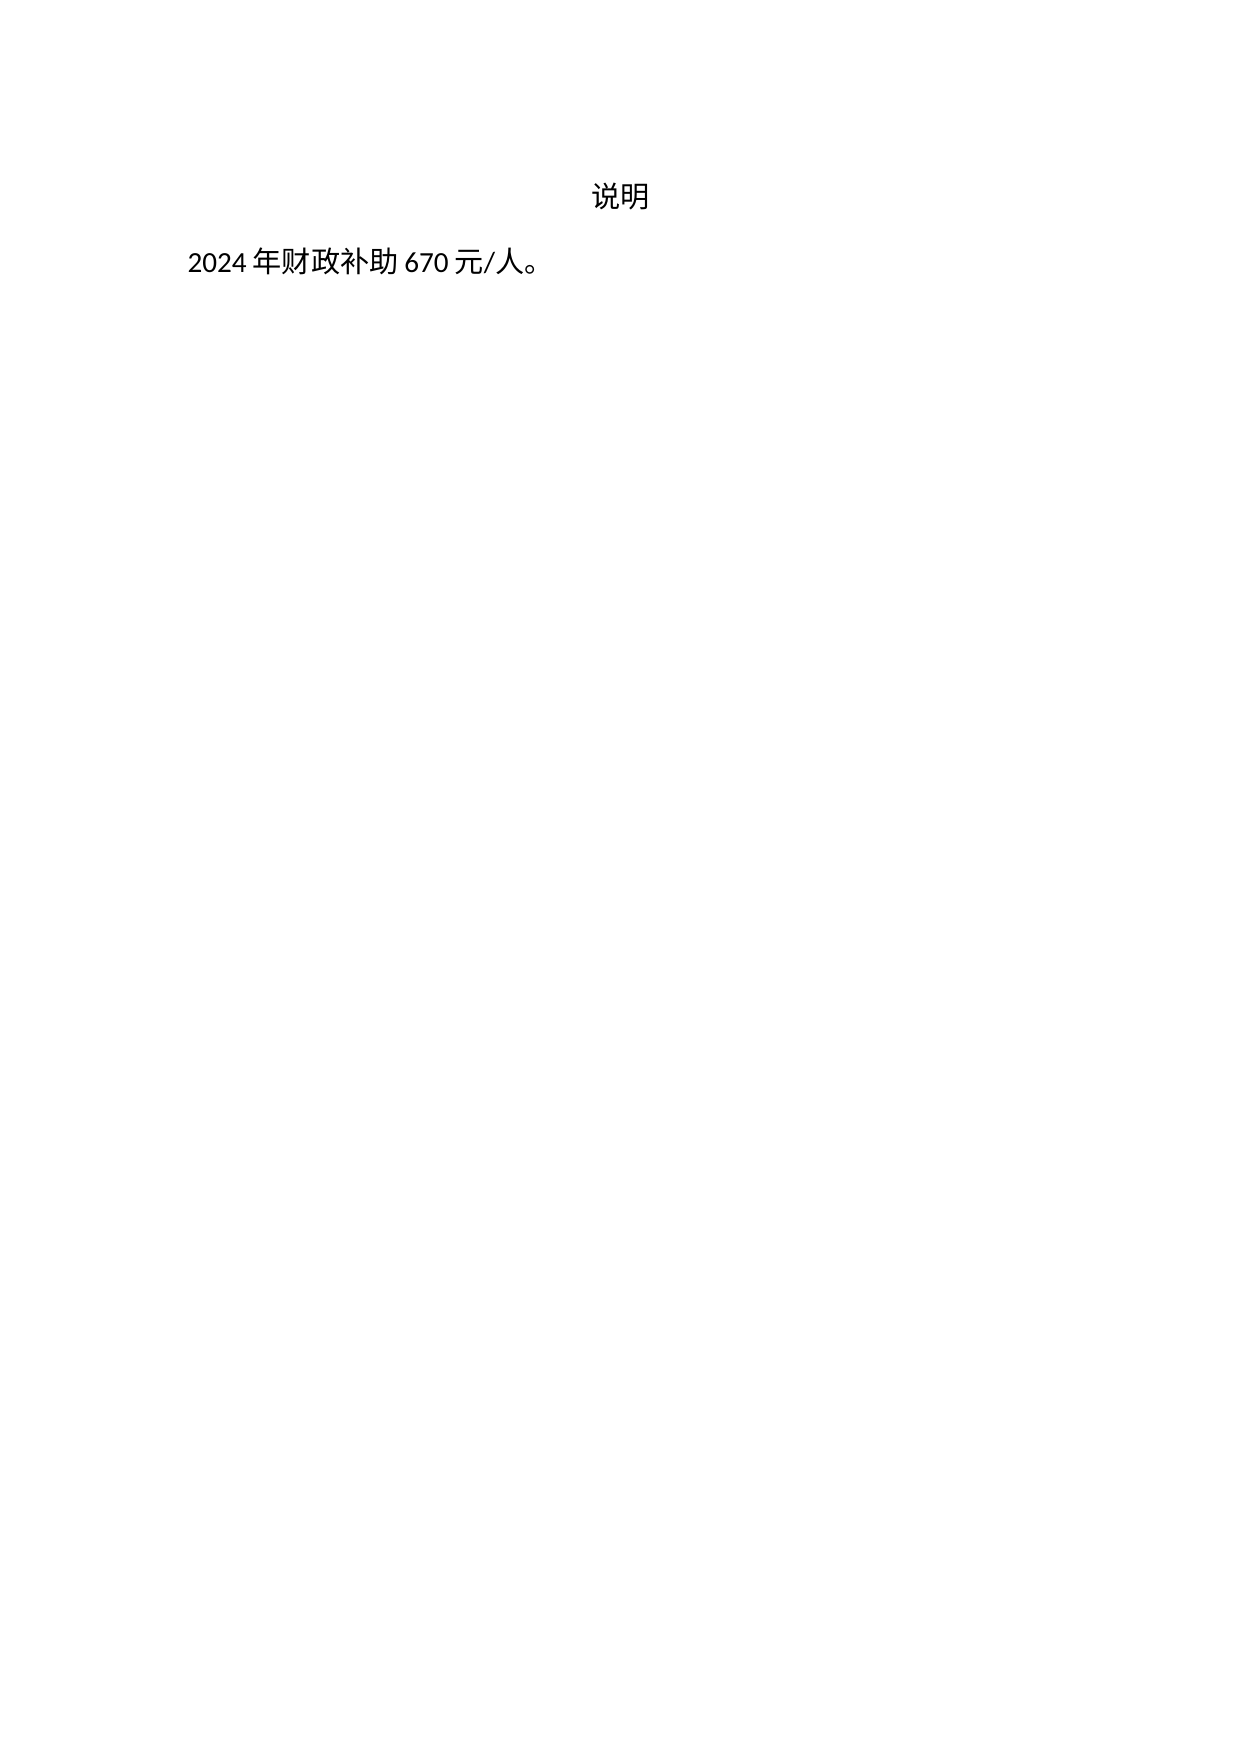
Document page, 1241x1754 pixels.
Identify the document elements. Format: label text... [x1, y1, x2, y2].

text 说明 [187, 162, 1053, 227]
text 2024年财政补助670元/人。 [187, 227, 1053, 292]
